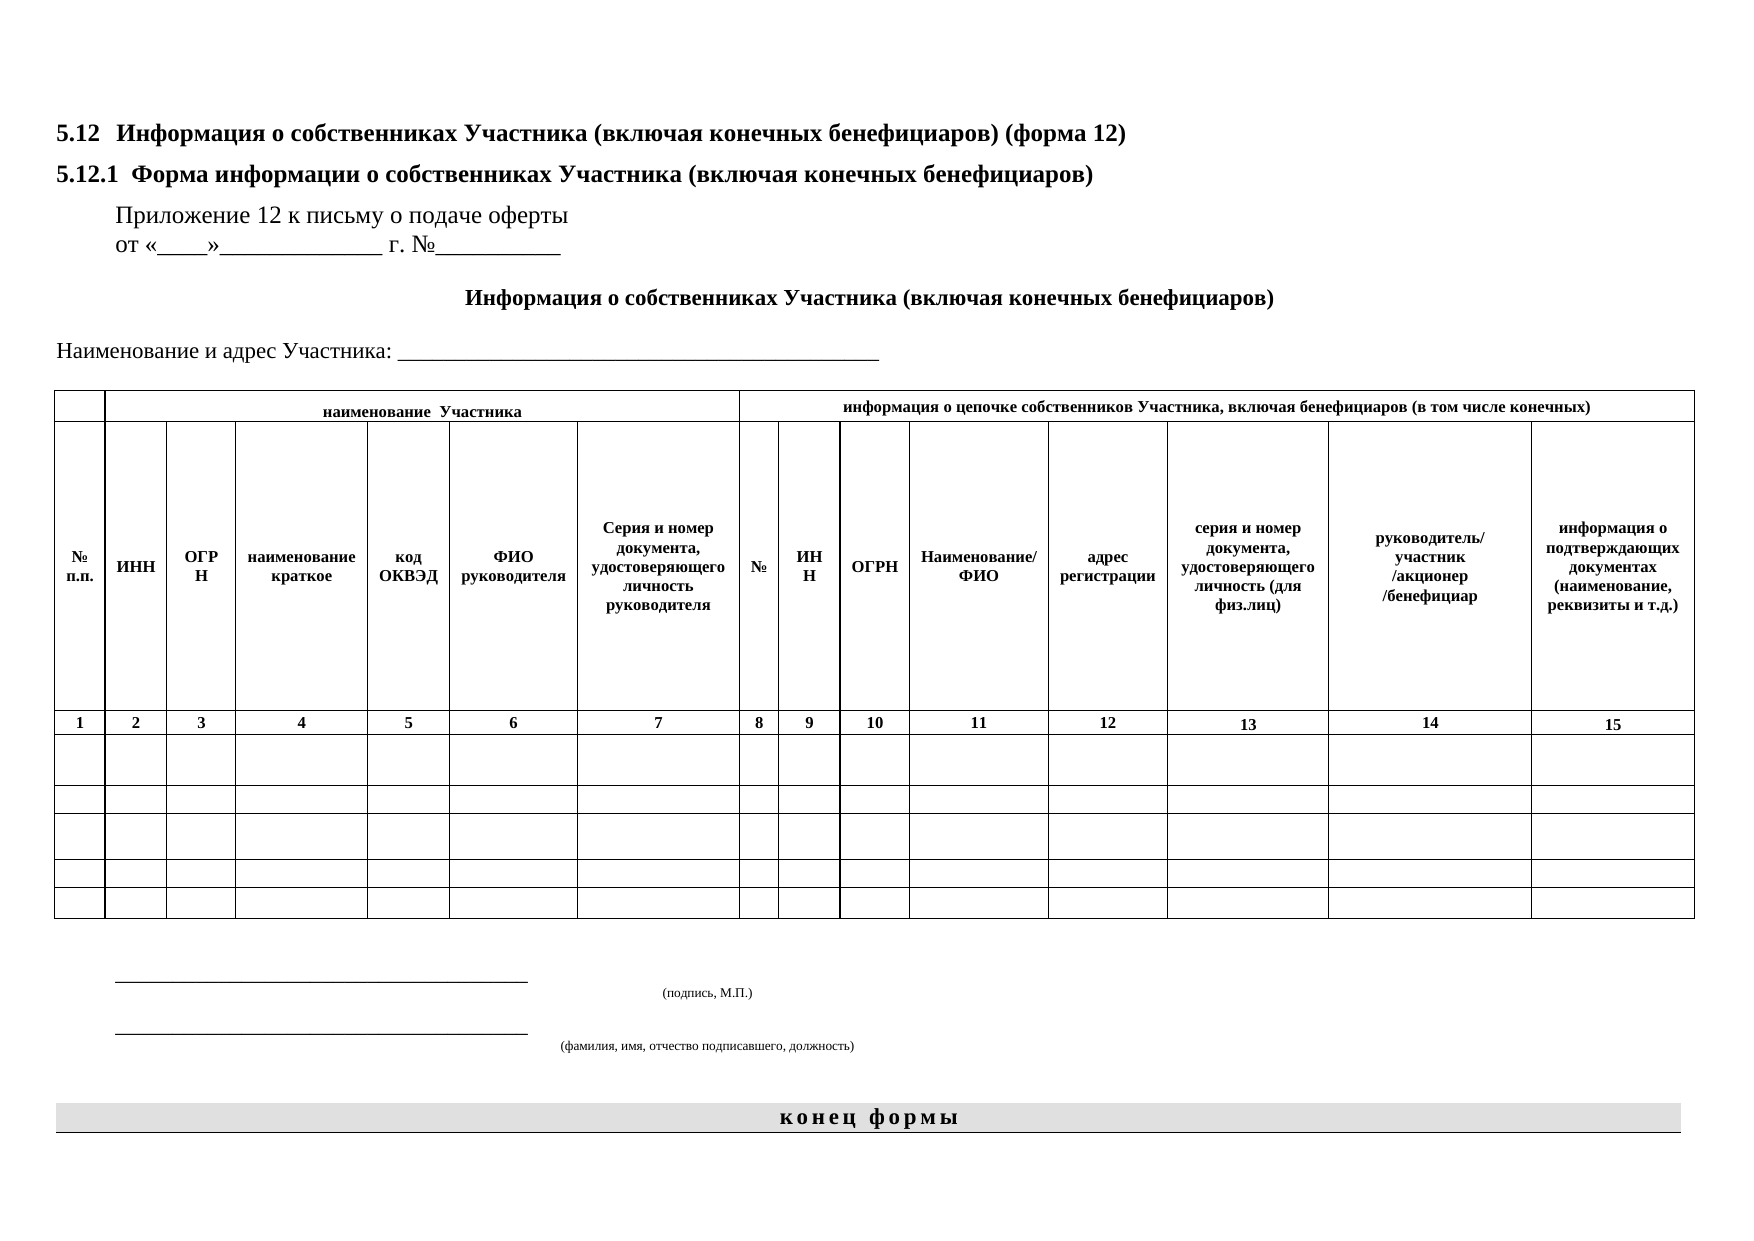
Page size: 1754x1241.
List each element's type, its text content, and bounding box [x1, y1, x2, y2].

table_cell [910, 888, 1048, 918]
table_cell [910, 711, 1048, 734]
text конец формы [56, 1103, 1681, 1132]
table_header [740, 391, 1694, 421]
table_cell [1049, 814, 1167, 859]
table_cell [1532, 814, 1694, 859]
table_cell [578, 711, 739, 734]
text ____________________________________ [56, 958, 1683, 985]
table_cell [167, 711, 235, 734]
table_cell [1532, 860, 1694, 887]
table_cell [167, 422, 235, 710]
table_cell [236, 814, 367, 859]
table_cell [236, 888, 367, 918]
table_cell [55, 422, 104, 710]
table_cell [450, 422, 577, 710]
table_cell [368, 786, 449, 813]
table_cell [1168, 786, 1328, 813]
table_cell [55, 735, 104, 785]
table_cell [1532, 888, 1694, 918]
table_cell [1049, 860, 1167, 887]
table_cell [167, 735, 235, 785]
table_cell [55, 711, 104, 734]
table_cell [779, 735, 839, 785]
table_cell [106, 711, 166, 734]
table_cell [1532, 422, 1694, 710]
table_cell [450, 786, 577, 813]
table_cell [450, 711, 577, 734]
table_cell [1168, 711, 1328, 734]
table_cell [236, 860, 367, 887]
text Приложение 12 к письму о подаче оферты от «____»_____________ г. №__________ [115, 201, 1683, 258]
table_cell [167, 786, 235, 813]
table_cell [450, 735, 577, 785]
text (подпись, М.П.) [56, 985, 1299, 1011]
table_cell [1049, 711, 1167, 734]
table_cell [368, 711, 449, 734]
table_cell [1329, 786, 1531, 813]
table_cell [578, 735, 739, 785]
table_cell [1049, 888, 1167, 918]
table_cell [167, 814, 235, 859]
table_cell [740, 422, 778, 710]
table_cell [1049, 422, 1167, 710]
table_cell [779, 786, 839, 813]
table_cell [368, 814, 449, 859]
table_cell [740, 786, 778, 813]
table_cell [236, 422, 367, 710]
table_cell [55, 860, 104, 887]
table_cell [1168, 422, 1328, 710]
subtitle Форма информации о собственниках Участника (включая конечных бенефициаров) [56, 159, 1683, 188]
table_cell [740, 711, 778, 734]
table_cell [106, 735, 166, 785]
text Информация о собственниках Участника (включая конечных бенефициаров) [56, 284, 1683, 311]
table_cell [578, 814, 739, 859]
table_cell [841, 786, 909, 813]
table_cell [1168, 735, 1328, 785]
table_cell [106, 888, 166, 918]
text ____________________________________ [56, 1011, 1683, 1038]
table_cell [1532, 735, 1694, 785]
text Наименование и адрес Участника: __________________________________________ [56, 337, 1683, 363]
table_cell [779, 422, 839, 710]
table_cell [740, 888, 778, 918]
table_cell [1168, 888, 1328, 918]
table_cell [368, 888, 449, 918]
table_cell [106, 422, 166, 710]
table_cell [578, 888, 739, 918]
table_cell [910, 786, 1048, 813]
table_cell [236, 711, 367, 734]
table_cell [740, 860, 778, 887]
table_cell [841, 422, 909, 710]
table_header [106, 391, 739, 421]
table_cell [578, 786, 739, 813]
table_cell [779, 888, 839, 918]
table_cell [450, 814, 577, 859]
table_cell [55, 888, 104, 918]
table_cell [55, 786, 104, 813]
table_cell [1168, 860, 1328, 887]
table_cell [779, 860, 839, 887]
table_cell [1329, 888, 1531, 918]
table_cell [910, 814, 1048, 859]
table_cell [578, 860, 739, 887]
subtitle Информация о собственниках Участника (включая конечных бенефициаров) (форма 12) [56, 118, 1683, 147]
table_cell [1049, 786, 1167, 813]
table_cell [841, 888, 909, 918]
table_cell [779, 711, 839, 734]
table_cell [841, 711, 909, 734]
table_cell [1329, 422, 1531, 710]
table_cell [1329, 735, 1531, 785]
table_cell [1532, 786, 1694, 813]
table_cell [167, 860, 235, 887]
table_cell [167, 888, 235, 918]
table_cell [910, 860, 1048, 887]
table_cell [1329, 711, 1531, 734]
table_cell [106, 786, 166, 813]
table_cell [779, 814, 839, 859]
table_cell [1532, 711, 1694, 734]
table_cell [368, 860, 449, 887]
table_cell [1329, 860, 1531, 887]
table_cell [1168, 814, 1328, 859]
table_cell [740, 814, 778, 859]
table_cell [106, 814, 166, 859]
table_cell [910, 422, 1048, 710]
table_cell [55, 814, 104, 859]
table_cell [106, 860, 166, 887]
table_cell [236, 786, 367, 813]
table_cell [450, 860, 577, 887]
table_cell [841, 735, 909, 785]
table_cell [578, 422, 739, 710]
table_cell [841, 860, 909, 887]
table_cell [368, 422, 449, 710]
text (фамилия, имя, отчество подписавшего, должность) [56, 1038, 1299, 1064]
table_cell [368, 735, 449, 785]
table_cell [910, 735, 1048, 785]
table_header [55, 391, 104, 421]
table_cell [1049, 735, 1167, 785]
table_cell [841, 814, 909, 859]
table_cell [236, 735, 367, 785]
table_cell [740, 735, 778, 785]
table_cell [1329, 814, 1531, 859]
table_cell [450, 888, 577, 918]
